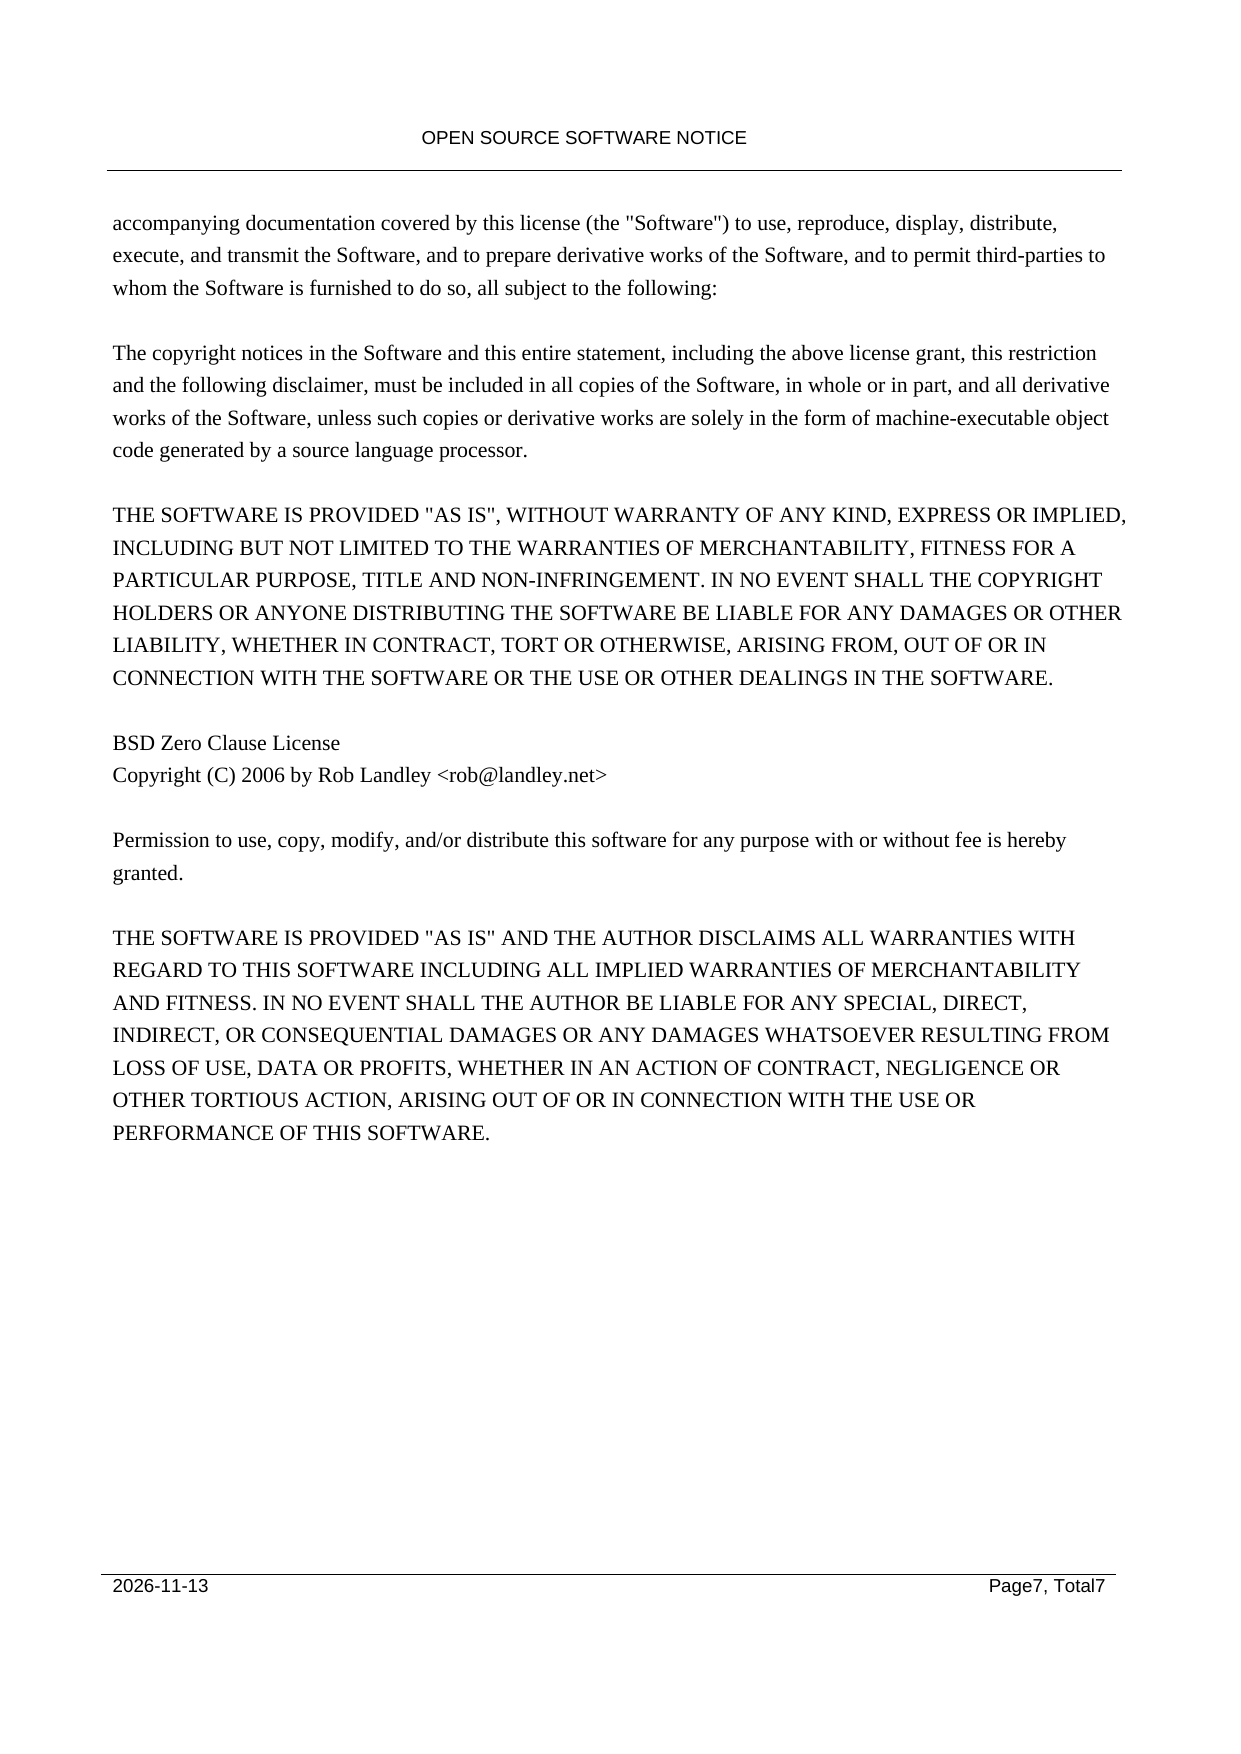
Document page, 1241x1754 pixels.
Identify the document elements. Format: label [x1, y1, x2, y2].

text [112, 206, 1128, 1181]
